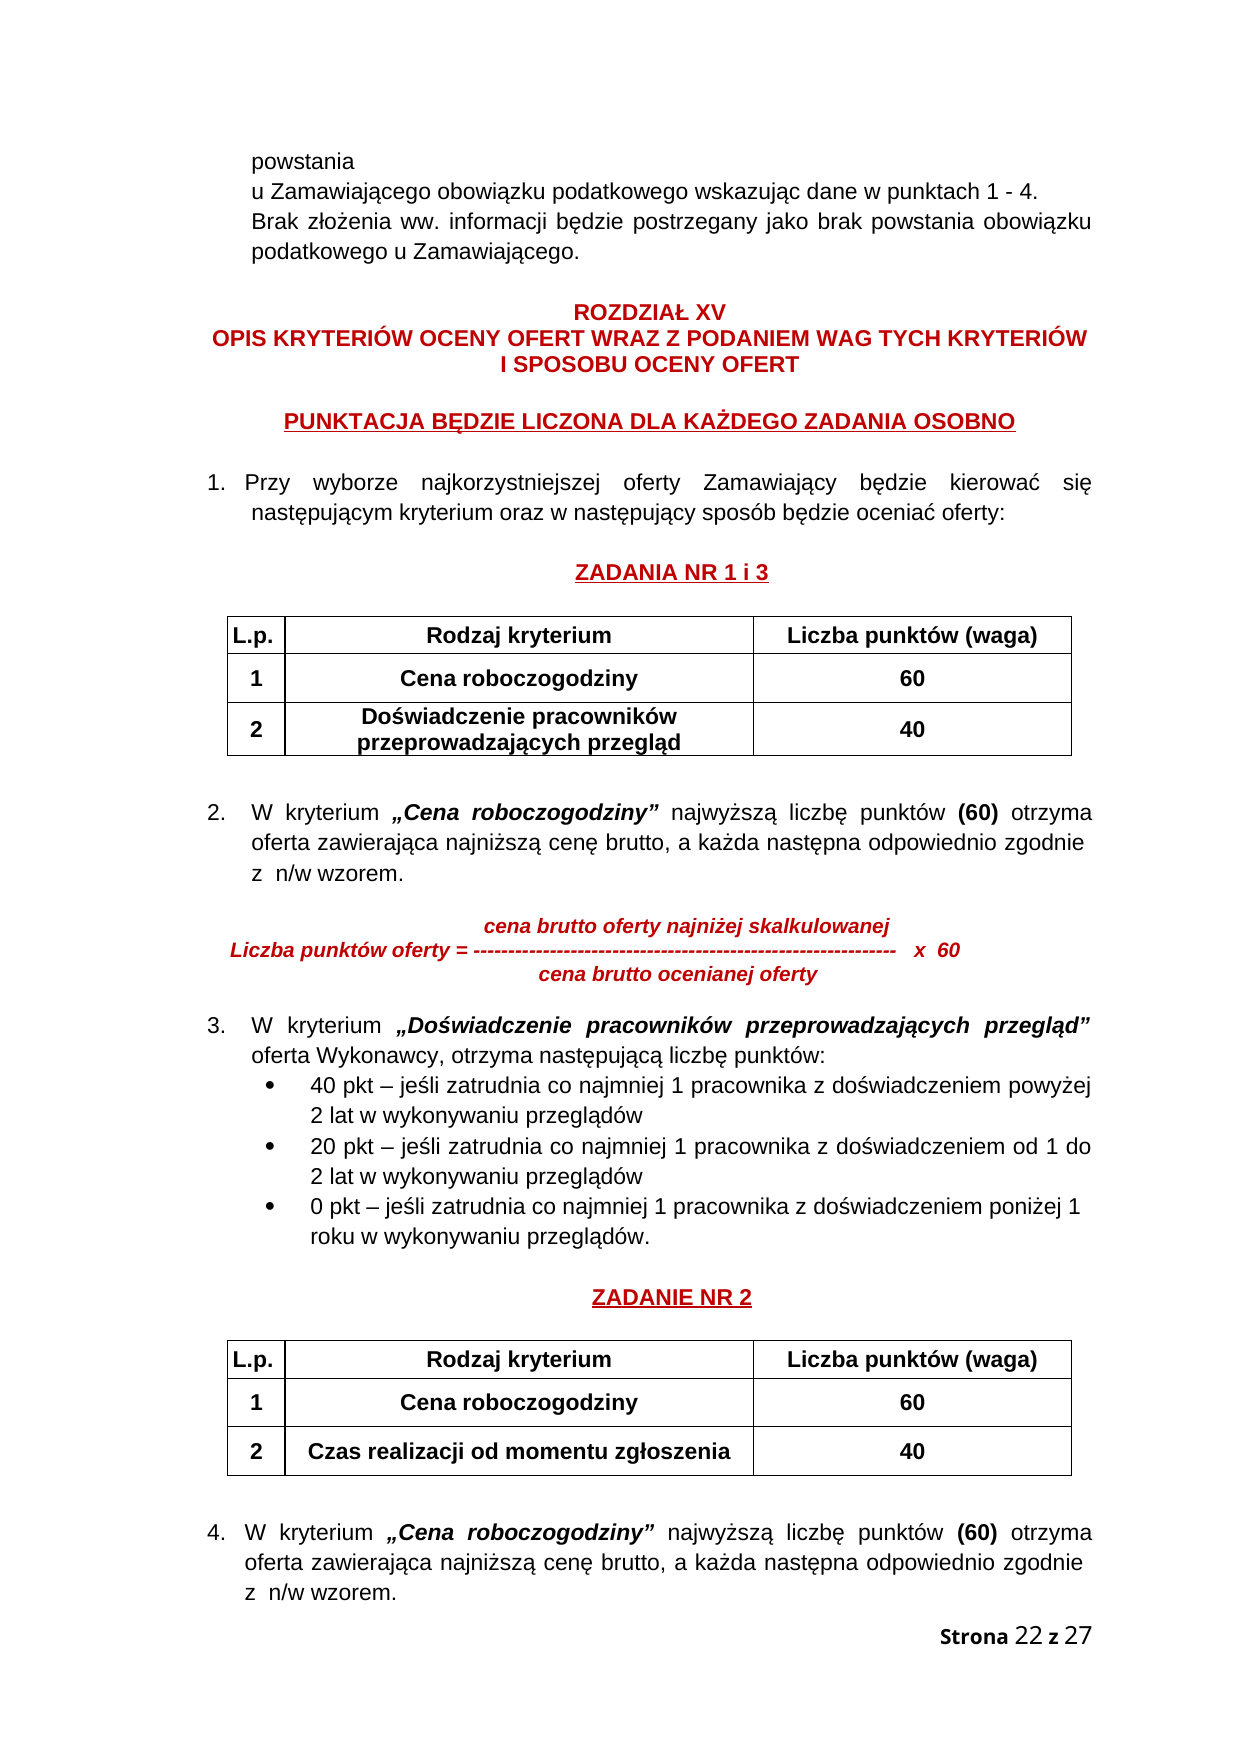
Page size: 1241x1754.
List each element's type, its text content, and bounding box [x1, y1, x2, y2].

table_cell Cena roboczogodziny [286, 654, 753, 702]
table_cell 40 [754, 703, 1071, 755]
table_cell Cena roboczogodziny [286, 1379, 753, 1426]
table_cell 1 [228, 654, 284, 702]
title ROZDZIAŁ XV [207, 299, 1092, 325]
table_cell 60 [754, 1379, 1071, 1426]
list W kryterium „Cena roboczogodziny” najwyższą liczbę punktów (60) otrzyma oferta zawierająca najniższą cenę brutto, a każda następna odpowiednio zgodnie z n/w wzorem. [207, 799, 1092, 886]
list W kryterium „Cena roboczogodziny” najwyższą liczbę punktów (60) otrzyma oferta zawierająca najniższą cenę brutto, a każda następna odpowiednio zgodnie z n/w wzorem. [207, 1518, 1092, 1605]
table_cell Doświadczenie pracowników przeprowadzających przegląd [286, 703, 753, 755]
list 40 pkt – jeśli zatrudnia co najmniej 1 pracownika z doświadczeniem powyżej 2 lat w wykonywaniu przeglądów [266, 1072, 1092, 1129]
table_cell 2 [228, 703, 284, 755]
list 20 pkt – jeśli zatrudnia co najmniej 1 pracownika z doświadczeniem od 1 do 2 lat w wykonywaniu przeglądów [266, 1133, 1092, 1189]
table_cell 60 [754, 654, 1071, 702]
text PUNKTACJA BĘDZIE LICZONA DLA KAŻDEGO ZADANIA OSOBNO [207, 408, 1092, 434]
text ZADANIE NR 2 [251, 1284, 1092, 1310]
list W kryterium „Doświadczenie pracowników przeprowadzających przegląd” oferta Wykonawcy, otrzyma następującą liczbę punktów: [207, 1012, 1092, 1068]
text cena brutto oferty najniżej skalkulowanej [207, 914, 1092, 938]
title OPIS KRYTERIÓW OCENY OFERT WRAZ Z PODANIEM WAG TYCH KRYTERIÓW I SPOSOBU OCENY OFERT [207, 325, 1092, 378]
list Przy wyborze najkorzystniejszej oferty Zamawiający będzie kierować się następującym kryterium oraz w następujący sposób będzie oceniać oferty: [207, 468, 1092, 525]
table_header Liczba punktów (waga) [754, 1341, 1071, 1378]
table_header Rodzaj kryterium [286, 617, 753, 653]
table_header L.p. [228, 1341, 284, 1378]
text Brak złożenia ww. informacji będzie postrzegany jako brak powstania obowiązku podatkowego u Zamawiającego. [251, 208, 1092, 265]
list 0 pkt – jeśli zatrudnia co najmniej 1 pracownika z doświadczeniem poniżej 1 roku w wykonywaniu przeglądów. [266, 1193, 1092, 1250]
table_header L.p. [228, 617, 284, 653]
text cena brutto ocenianej oferty [221, 962, 1092, 986]
text ZADANIA NR 1 i 3 [251, 559, 1092, 585]
table_cell 40 [754, 1427, 1071, 1475]
table_cell Czas realizacji od momentu zgłoszenia [286, 1427, 753, 1475]
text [251, 148, 1092, 204]
table_cell 2 [228, 1427, 284, 1475]
table_header Liczba punktów (waga) [754, 617, 1071, 653]
table_cell 1 [228, 1379, 284, 1426]
table_header Rodzaj kryterium [286, 1341, 753, 1378]
text Liczba punktów oferty = ------------------------------------------------------------- x 60 [207, 938, 1092, 962]
